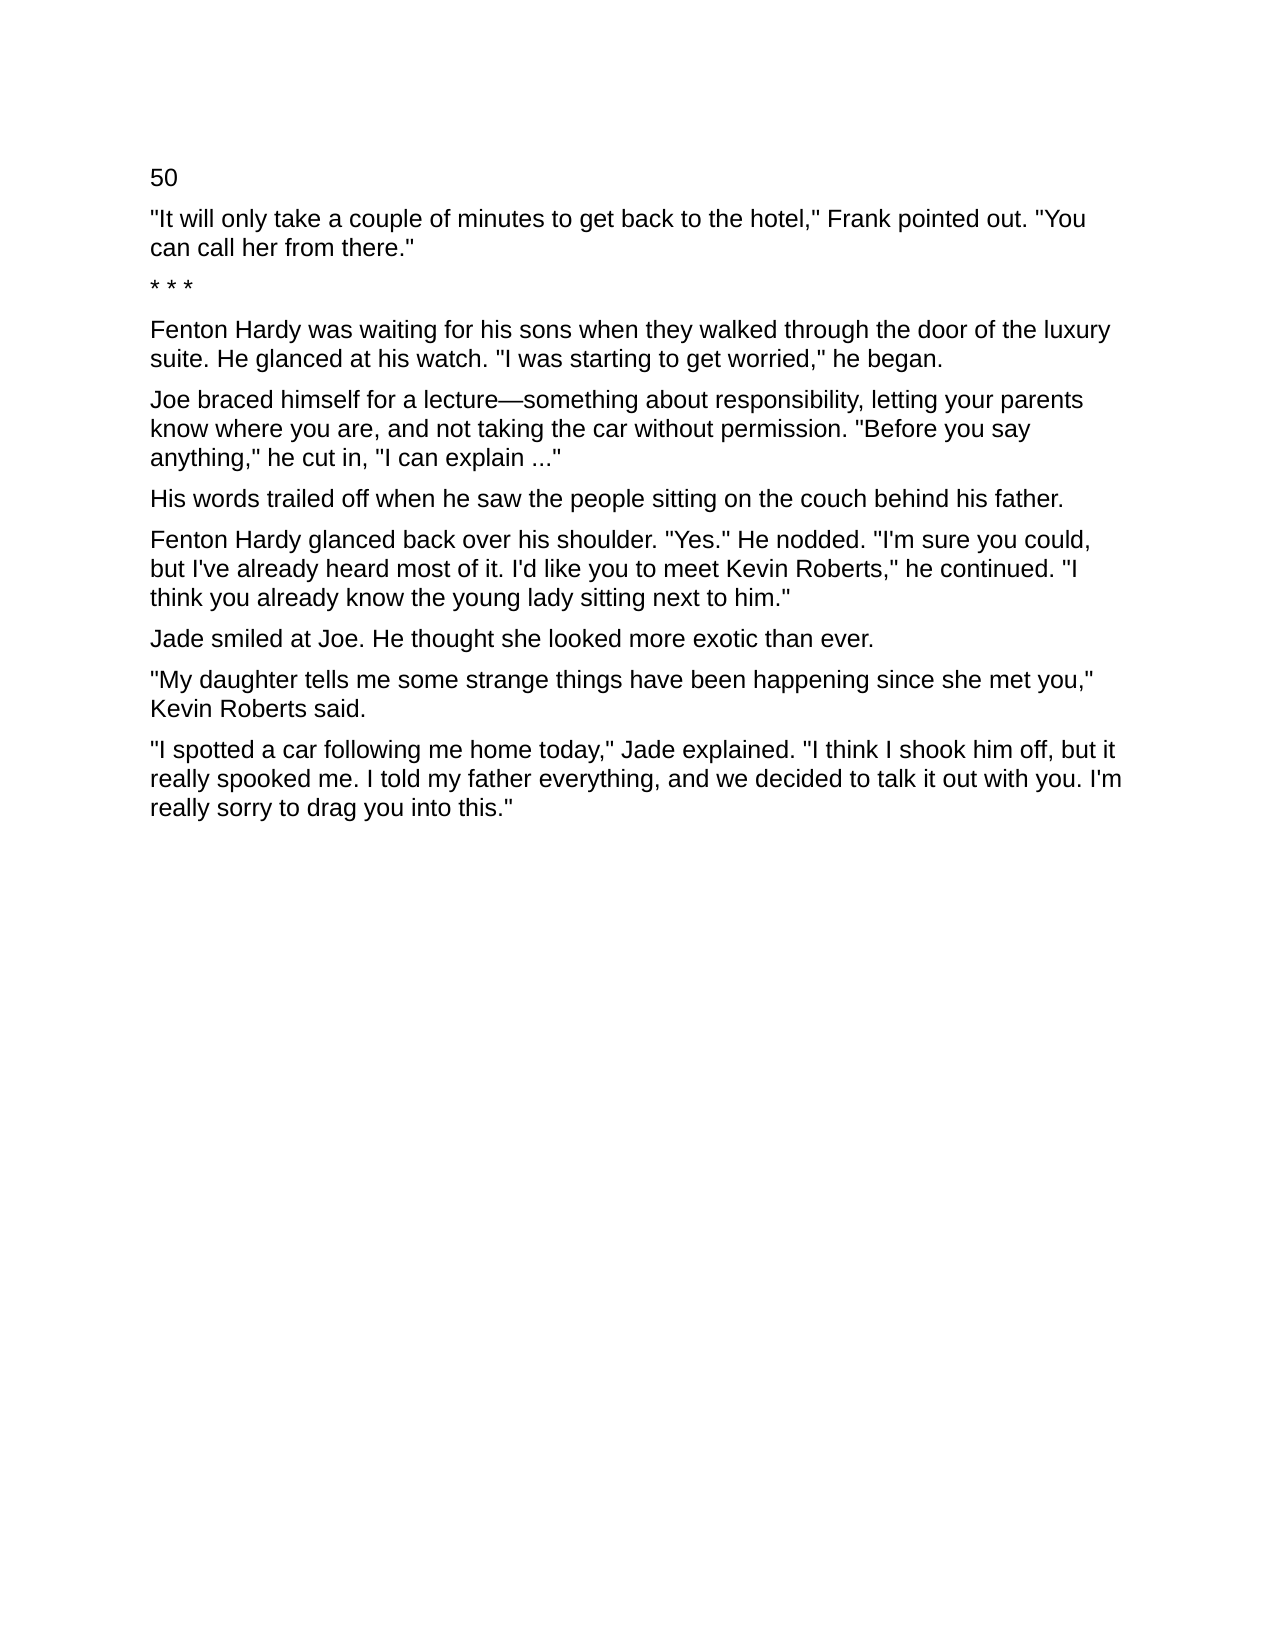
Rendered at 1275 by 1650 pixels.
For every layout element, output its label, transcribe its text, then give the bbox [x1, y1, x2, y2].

text His words trailed off when he saw the people sitting on the couch behind his father. [150, 484, 1125, 512]
text "I spotted a car following me home today," Jade explained. "I think I shook him off, but it really spooked me. I told my father everything, and we decided to talk it out with you. I'm really sorry to drag you into this." [150, 735, 1125, 821]
text Jade smiled at Joe. He thought she looked more exotic than ever. [150, 624, 1125, 652]
text "My daughter tells me some strange things have been happening since she met you," Kevin Roberts said. [150, 665, 1125, 722]
text Fenton Hardy was waiting for his sons when they walked through the door of the luxury suite. He glanced at his watch. "I was starting to get worried," he began. [150, 315, 1125, 372]
text Fenton Hardy glanced back over his shoulder. "Yes." He nodded. "I'm sure you could, but I've already heard most of it. I'd like you to meet Kevin Roberts," he continued. "I think you already know the young lady sitting next to him." [150, 525, 1125, 611]
text Joe braced himself for a lecture—something about responsibility, letting your parents know where you are, and not taking the car without permission. "Before you say anything," he cut in, "I can explain ..." [150, 385, 1125, 471]
text * * * [150, 274, 1125, 302]
text "It will only take a couple of minutes to get back to the hotel," Frank pointed out. "You can call her from there." [150, 204, 1125, 261]
text 50 [150, 162, 1125, 191]
